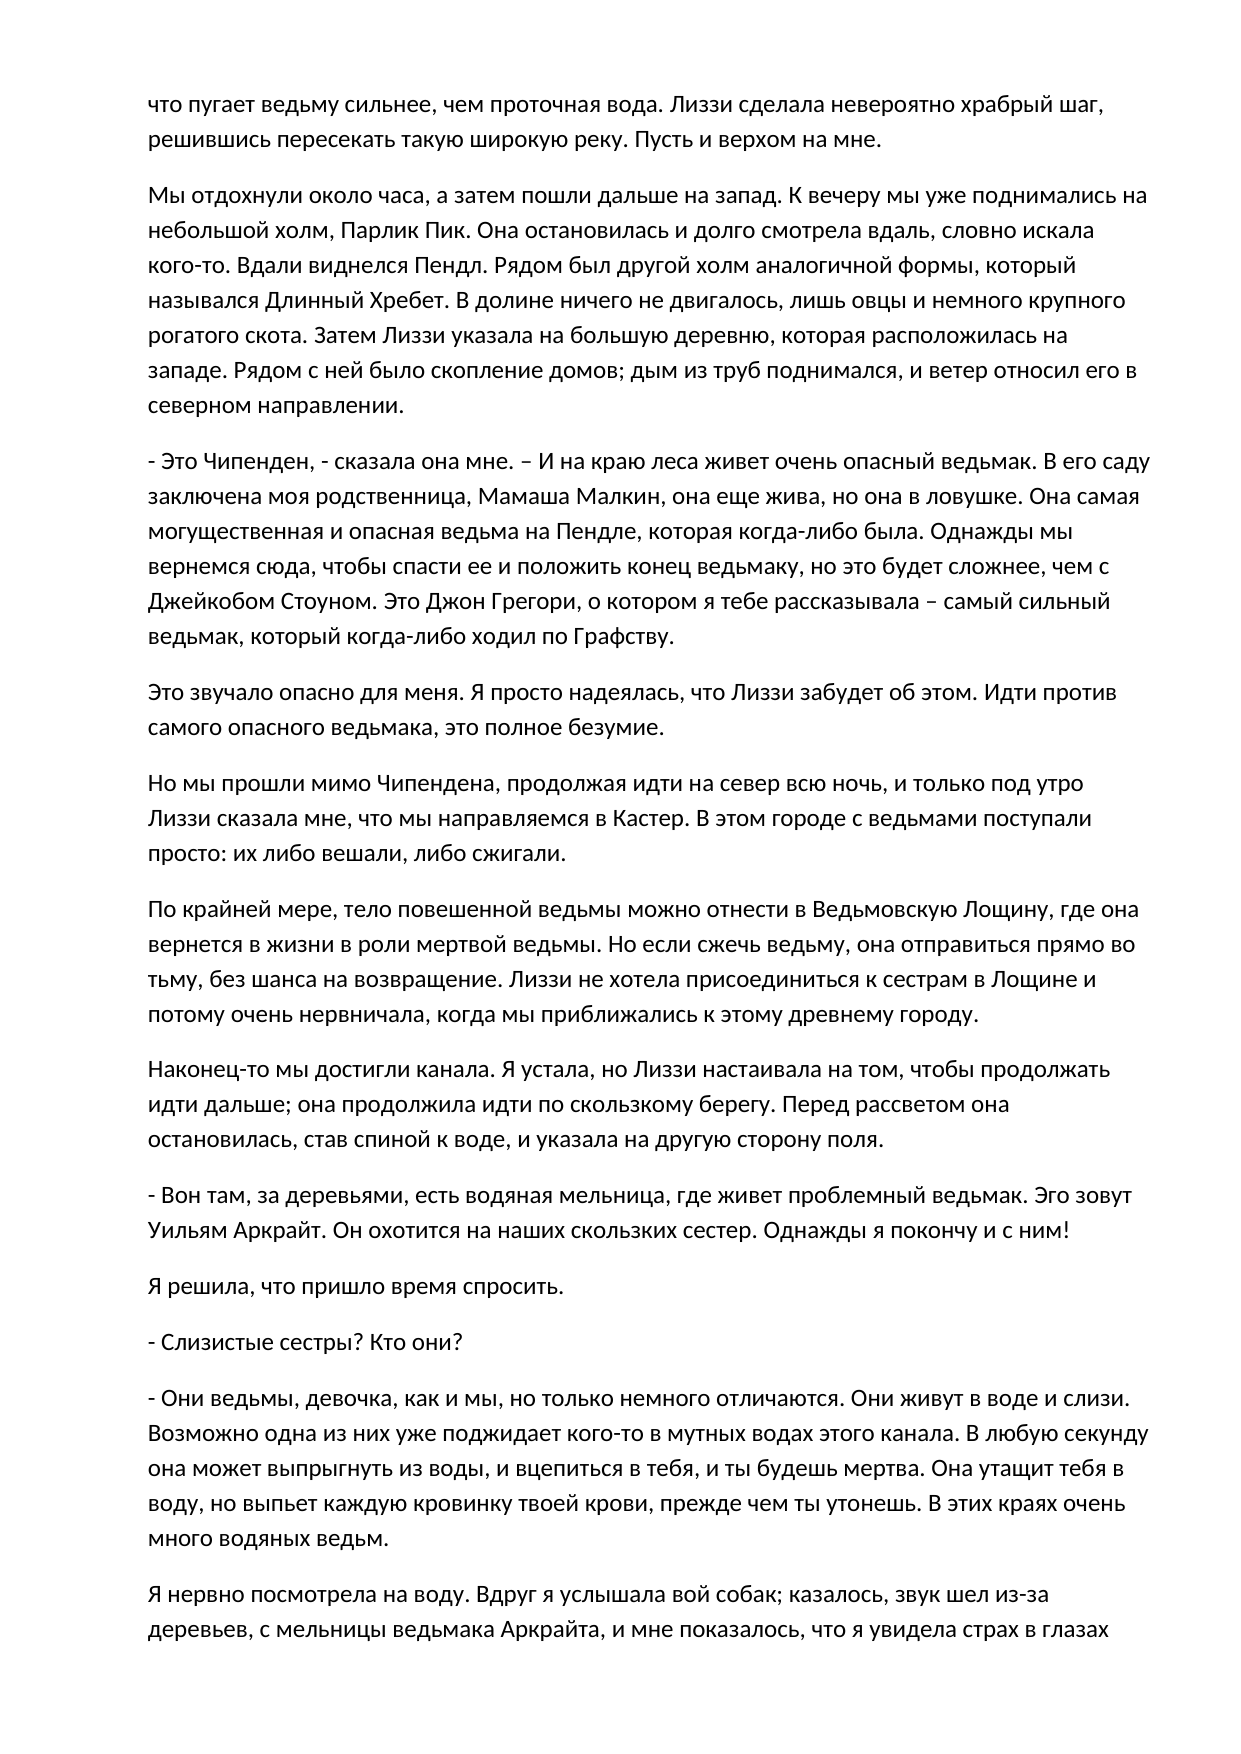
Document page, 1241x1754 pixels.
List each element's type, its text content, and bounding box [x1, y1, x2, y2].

text Мы отдохнули около часа, а затем пошли дальше на запад. К вечеру мы уже поднимались на небольшой холм, Парлик Пик. Она остановилась и долго смотрела вдаль, словно искала кого-то. Вдали виднелся Пендл. Рядом был другой холм аналогичной формы, который назывался Длинный Хребет. В долине ничего не двигалось, лишь овцы и немного крупного рогатого скота. Затем Лиззи указала на большую деревню, которая расположилась на западе. Рядом с ней было скопление домов; дым из труб поднимался, и ветер относил его в северном направлении. [148, 179, 1152, 420]
text По крайней мере, тело повешенной ведьмы можно отнести в Ведьмовскую Лощину, где она вернется в жизни в роли мертвой ведьмы. Но если сжечь ведьму, она отправиться прямо во тьму, без шанса на возвращение. Лиззи не хотела присоединиться к сестрам в Лощине и потому очень нервничала, когда мы приближались к этому древнему городу. [148, 893, 1152, 1028]
text - Они ведьмы, девочка, как и мы, но только немного отличаются. Они живут в воде и слизи. Возможно одна из них уже поджидает кого-то в мутных водах этого канала. В любую секунду она может выпрыгнуть из воды, и вцепиться в тебя, и ты будешь мертва. Она утащит тебя в воду, но выпьет каждую кровинку твоей крови, прежде чем ты утонешь. В этих краях очень много водяных ведьм. [148, 1382, 1152, 1552]
text - Это Чипенден, - сказала она мне. – И на краю леса живет очень опасный ведьмак. В его саду заключена моя родственница, Мамаша Малкин, она еще жива, но она в ловушке. Она самая могущественная и опасная ведьма на Пендле, которая когда-либо была. Однажды мы вернемся сюда, чтобы спасти ее и положить конец ведьмаку, но это будет сложнее, чем с Джейкобом Стоуном. Это Джон Грегори, о котором я тебе рассказывала – самый сильный ведьмак, который когда-либо ходил по Графству. [148, 445, 1152, 651]
text Но мы прошли мимо Чипендена, продолжая идти на север всю ночь, и только под утро Лиззи сказала мне, что мы направляемся в Кастер. В этом городе с ведьмами поступали просто: их либо вешали, либо сжигали. [148, 767, 1152, 867]
text Я решила, что пришло время спросить. [148, 1270, 1152, 1301]
text - Вон там, за деревьями, есть водяная мельница, где живет проблемный ведьмак. Эго зовут Уильям Аркрайт. Он охотится на наших скользких сестер. Однажды я покончу и с ним! [148, 1179, 1152, 1245]
text - Слизистые сестры? Кто они? [148, 1326, 1152, 1357]
text Наконец-то мы достигли канала. Я устала, но Лиззи настаивала на том, чтобы продолжать идти дальше; она продолжила идти по скользкому берегу. Перед рассветом она остановилась, став спиной к воде, и указала на другую сторону поля. [148, 1053, 1152, 1154]
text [148, 1578, 1152, 1643]
text Это звучало опасно для меня. Я просто надеялась, что Лиззи забудет об этом. Идти против самого опасного ведьмака, это полное безумие. [148, 676, 1152, 742]
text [148, 88, 1152, 154]
